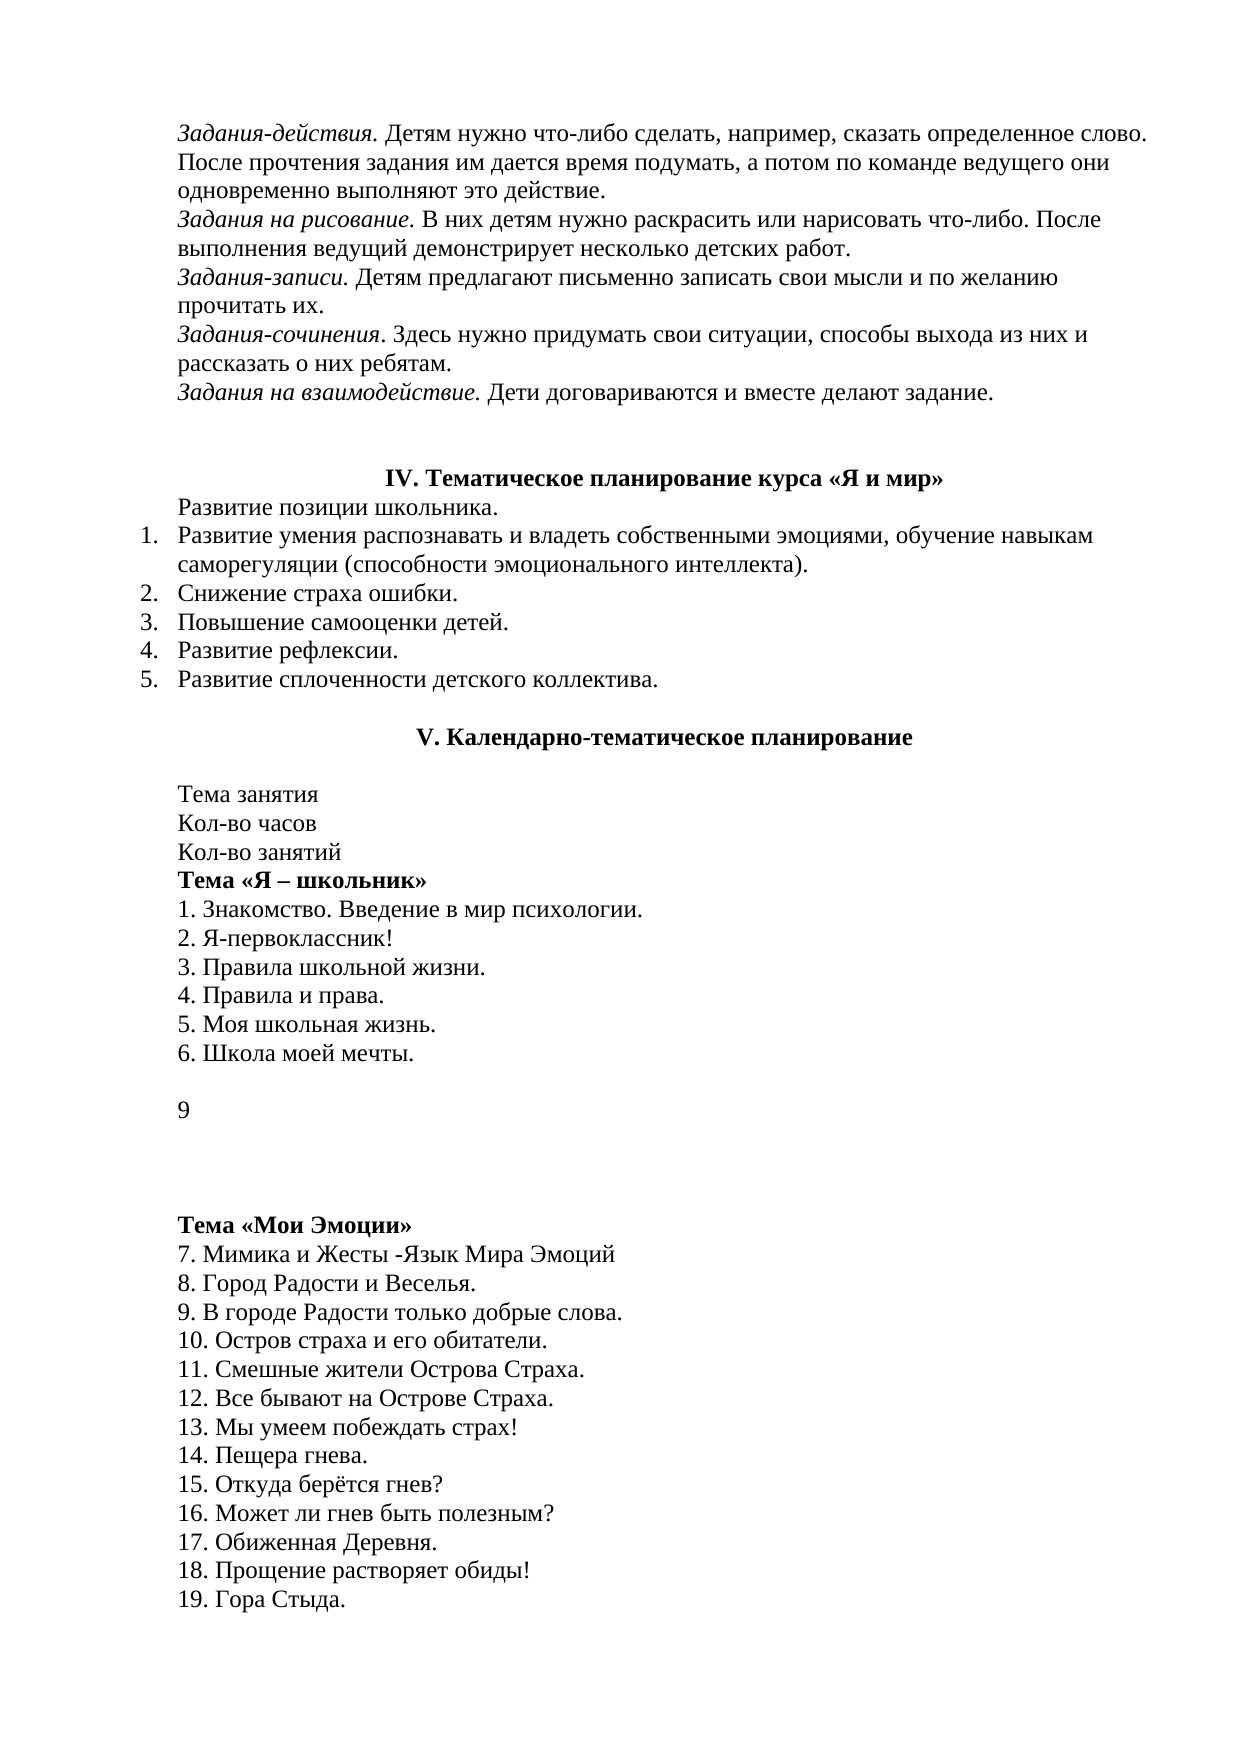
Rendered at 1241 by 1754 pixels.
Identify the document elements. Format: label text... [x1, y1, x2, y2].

text 17. Обиженная Деревня. [177, 1527, 1152, 1556]
text Задания на взаимодействие. Дети договариваются и вместе делают задание. [177, 377, 1152, 406]
text Развитие позиции школьника. [177, 492, 1152, 521]
text 18. Прощение растворяет обиды! [177, 1556, 1152, 1584]
text Кол-во занятий [177, 837, 1152, 866]
text Тема занятия [177, 779, 1152, 808]
text Тема «Я – школьник» [177, 866, 1152, 894]
list Развитие сплоченности детского коллектива. [140, 664, 1152, 693]
text 2. Я-первоклассник! [177, 923, 1152, 952]
text 7. Мимика и Жесты -Язык Мира Эмоций [177, 1239, 1152, 1268]
text Задания-сочинения. Здесь нужно придумать свои ситуации, способы выхода из них и рассказать о них ребятам. [177, 319, 1152, 377]
text Задания-записи. Детям предлагают письменно записать свои мысли и по желанию прочитать их. [177, 262, 1152, 319]
list Развитие умения распознавать и владеть собственными эмоциями, обучение навыкам саморегуляции (способности эмоционального интеллекта). [140, 521, 1152, 578]
text 3. Правила школьной жизни. [177, 952, 1152, 981]
list Развитие рефлексии. [140, 636, 1152, 664]
text 9. В городе Радости только добрые слова. [177, 1297, 1152, 1326]
text 1. Знакомство. Введение в мир психологии. [177, 894, 1152, 923]
text 4. Правила и права. [177, 981, 1152, 1009]
text Тема «Мои Эмоции» [177, 1211, 1152, 1239]
text 15. Откуда берётся гнев? [177, 1469, 1152, 1498]
text V. Календарно-тематическое планирование [177, 722, 1152, 751]
text Задания на рисование. В них детям нужно раскрасить или нарисовать что-либо. После выполнения ведущий демонстрирует несколько детских работ. [177, 204, 1152, 262]
text Задания-действия. Детям нужно что-либо сделать, например, сказать определенное слово. После прочтения задания им дается время подумать, а потом по команде ведущего они одновременно выполняют это действие. [177, 118, 1152, 204]
text 6. Школа моей мечты. [177, 1038, 1152, 1067]
text 8. Город Радости и Веселья. [177, 1268, 1152, 1297]
text Кол-во часов [177, 808, 1152, 837]
text 12. Все бывают на Острове Страха. [177, 1383, 1152, 1412]
text 11. Смешные жители Острова Страха. [177, 1354, 1152, 1383]
list Повышение самооценки детей. [140, 607, 1152, 636]
text 19. Гора Стыда. [177, 1584, 1152, 1613]
text 13. Мы умеем побеждать страх! [177, 1412, 1152, 1441]
text IV. Тематическое планирование курса «Я и мир» [177, 463, 1152, 492]
text 10. Остров страха и его обитатели. [177, 1326, 1152, 1354]
text 14. Пещера гнева. [177, 1441, 1152, 1469]
text 16. Может ли гнев быть полезным? [177, 1498, 1152, 1527]
text 5. Моя школьная жизнь. [177, 1009, 1152, 1038]
text 9 [177, 1096, 1152, 1124]
list Снижение страха ошибки. [140, 578, 1152, 607]
